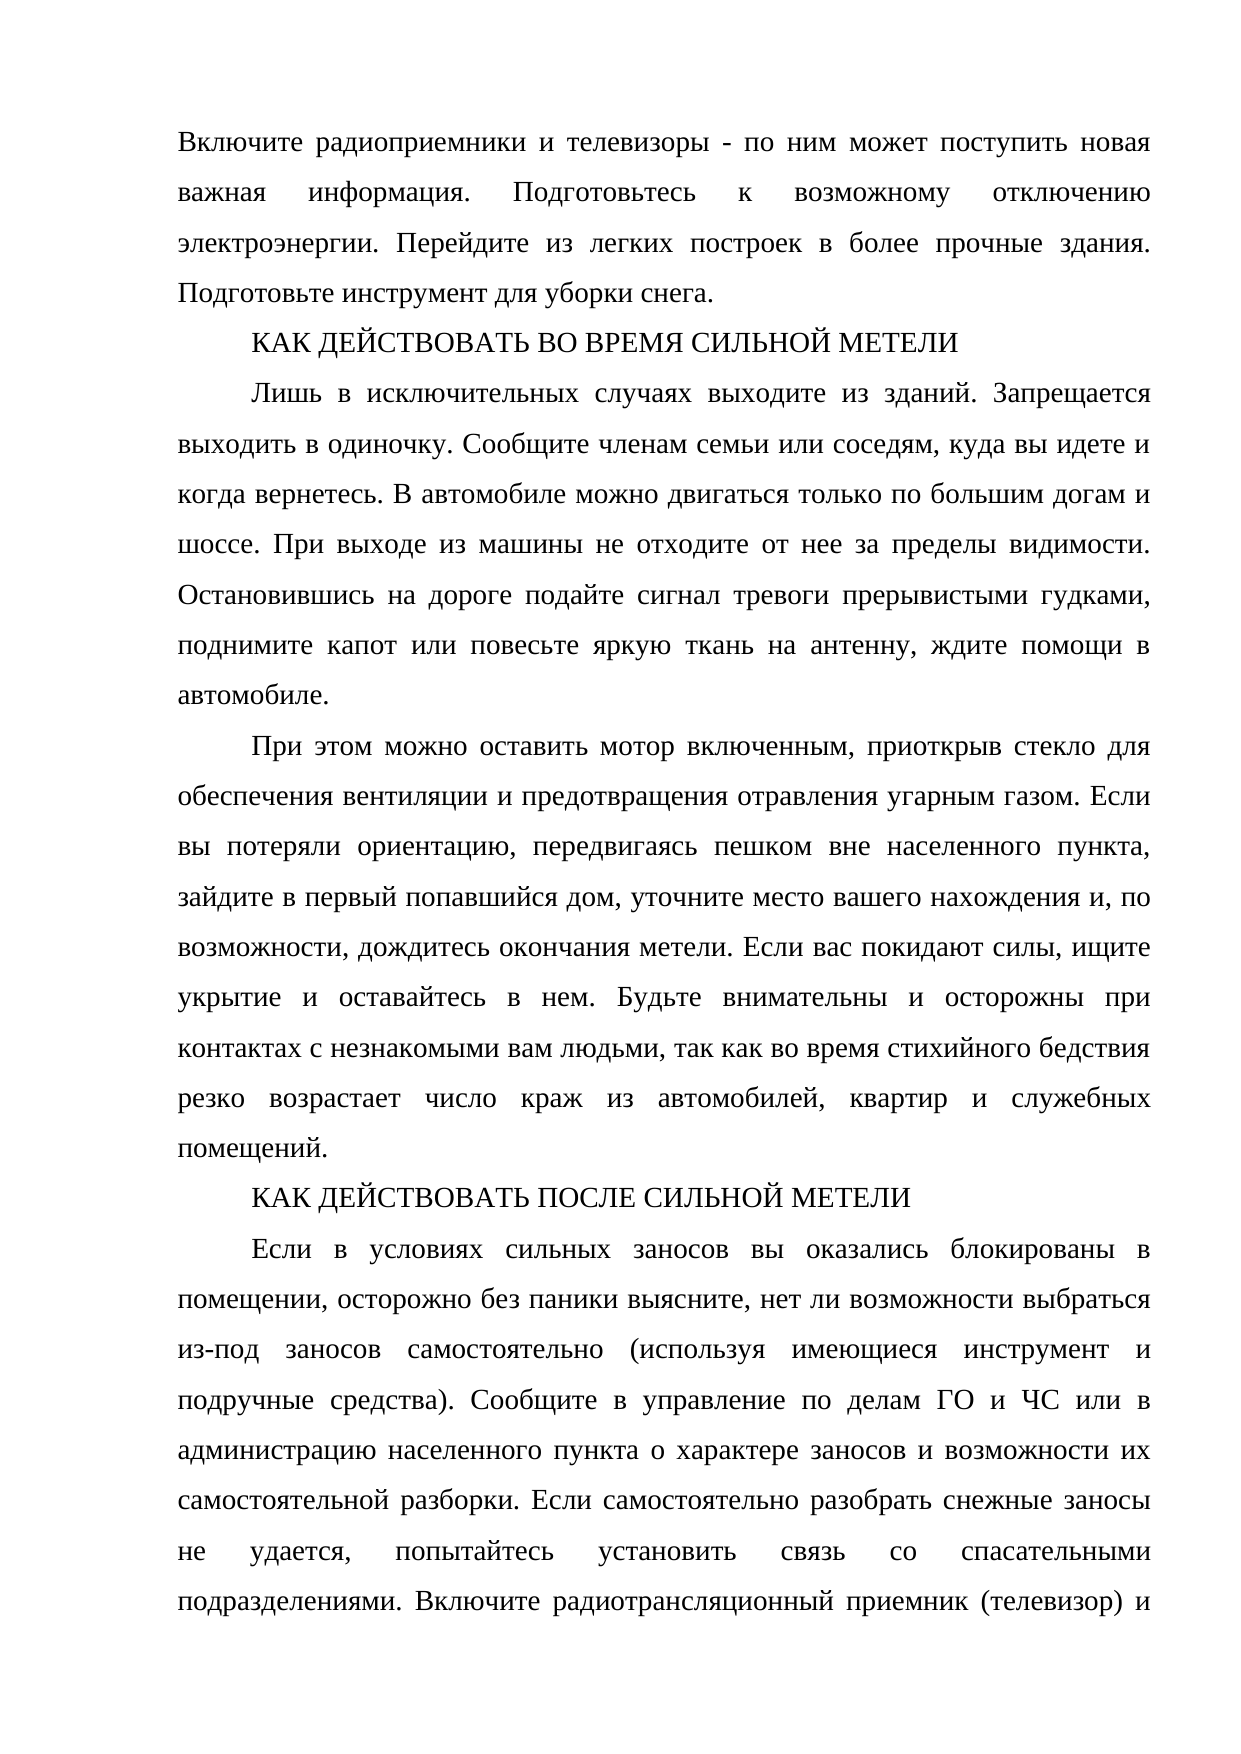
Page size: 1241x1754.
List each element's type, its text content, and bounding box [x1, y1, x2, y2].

text КАК ДЕЙСТВОВАТЬ ПОСЛЕ СИЛЬНОЙ МЕТЕЛИ [177, 1181, 1152, 1214]
text Лишь в исключительных случаях выходите из зданий. Запрещается выходить в одиночку. Сообщите членам семьи или соседям, куда вы идете и когда вернетесь. В автомобиле можно двигаться только по большим догам и шоссе. При выходе из машины не отходите от нее за пределы видимости. Остановившись на дороге подайте сигнал тревоги прерывистыми гудками, поднимите капот или повесьте яркую ткань на антенну, ждите помощи в автомобиле. [177, 376, 1152, 711]
text КАК ДЕЙСТВОВАТЬ ВО ВРЕМЯ СИЛЬНОЙ МЕТЕЛИ [177, 325, 1152, 359]
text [177, 124, 1152, 308]
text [177, 1231, 1152, 1617]
text При этом можно оставить мотор включенным, приоткрыв стекло для обеспечения вентиляции и предотвращения отравления угарным газом. Если вы потеряли ориентацию, передвигаясь пешком вне населенного пункта, зайдите в первый попавшийся дом, уточните место вашего нахождения и, по возможности, дождитесь окончания метели. Если вас покидают силы, ищите укрытие и оставайтесь в нем. Будьте внимательны и осторожны при контактах с незнакомыми вам людьми, так как во время стихийного бедствия резко возрастает число краж из автомобилей, квартир и служебных помещений. [177, 728, 1152, 1164]
